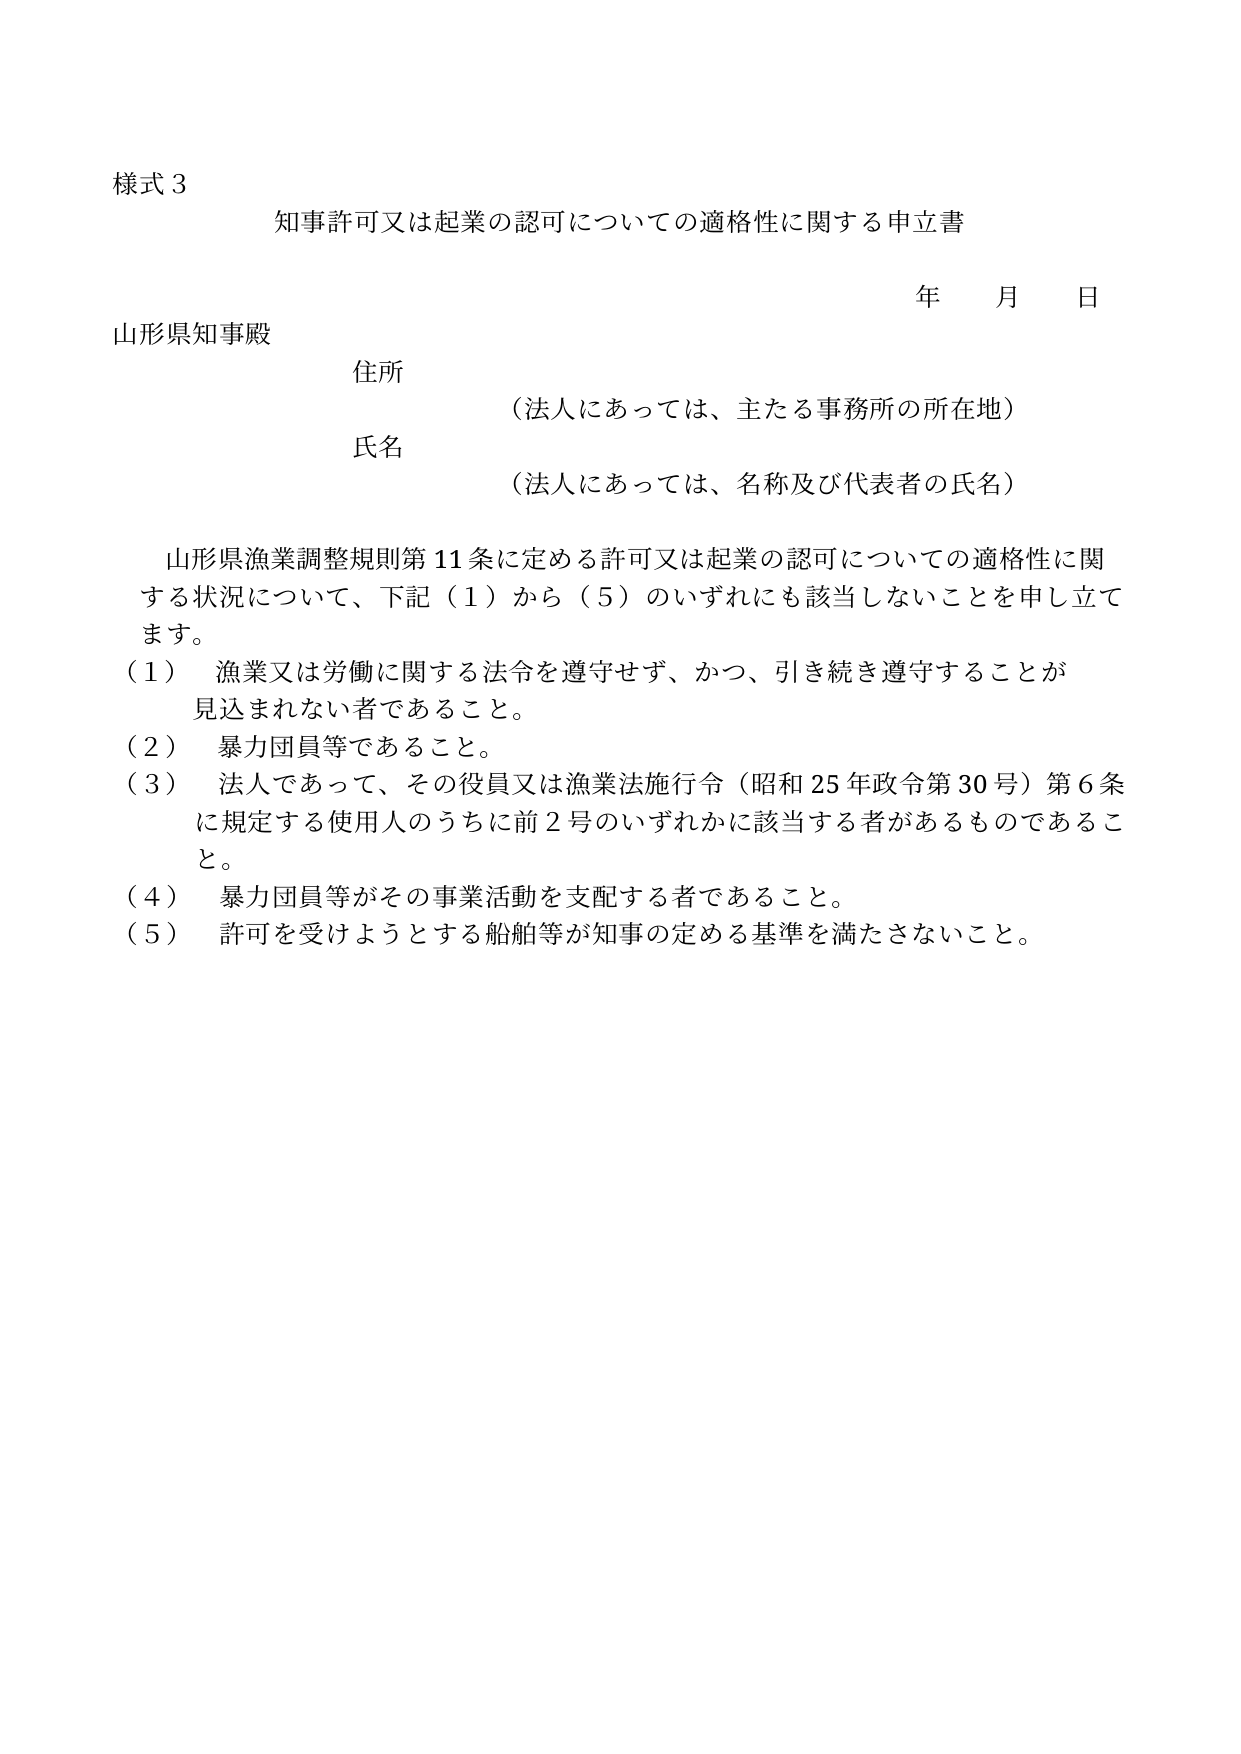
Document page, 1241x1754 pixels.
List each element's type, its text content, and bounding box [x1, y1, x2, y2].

text 住所 [112, 352, 1128, 389]
text 山形県漁業調整規則第11条に定める許可又は起業の認可についての適格性に関する状況について、下記（１）から（５）のいずれにも該当しないことを申し立てます。 [112, 539, 1128, 652]
text 様式３ [112, 164, 1128, 202]
text （２） 暴力団員等であること。 [112, 727, 1128, 764]
text （法人にあっては、名称及び代表者の氏名） [112, 464, 1128, 502]
text 氏名 [112, 427, 1128, 464]
text （１） 漁業又は労働に関する法令を遵守せず、かつ、引き続き遵守することが [112, 652, 1128, 689]
text 山形県知事殿 [112, 314, 995, 352]
text （３） 法人であって、その役員又は漁業法施行令（昭和25年政令第30号）第６条に規定する使用人のうちに前２号のいずれかに該当する者があるものであること。 [112, 764, 1128, 877]
text 知事許可又は起業の認可についての適格性に関する申立書 [112, 202, 1128, 239]
text （法人にあっては、主たる事務所の所在地） [112, 389, 1128, 427]
text 年 月 日 [112, 277, 1101, 314]
text 見込まれない者であること。 [137, 689, 1128, 727]
text （４） 暴力団員等がその事業活動を支配する者であること。 [112, 877, 1128, 914]
text （５） 許可を受けようとする船舶等が知事の定める基準を満たさないこと。 [112, 914, 1128, 952]
